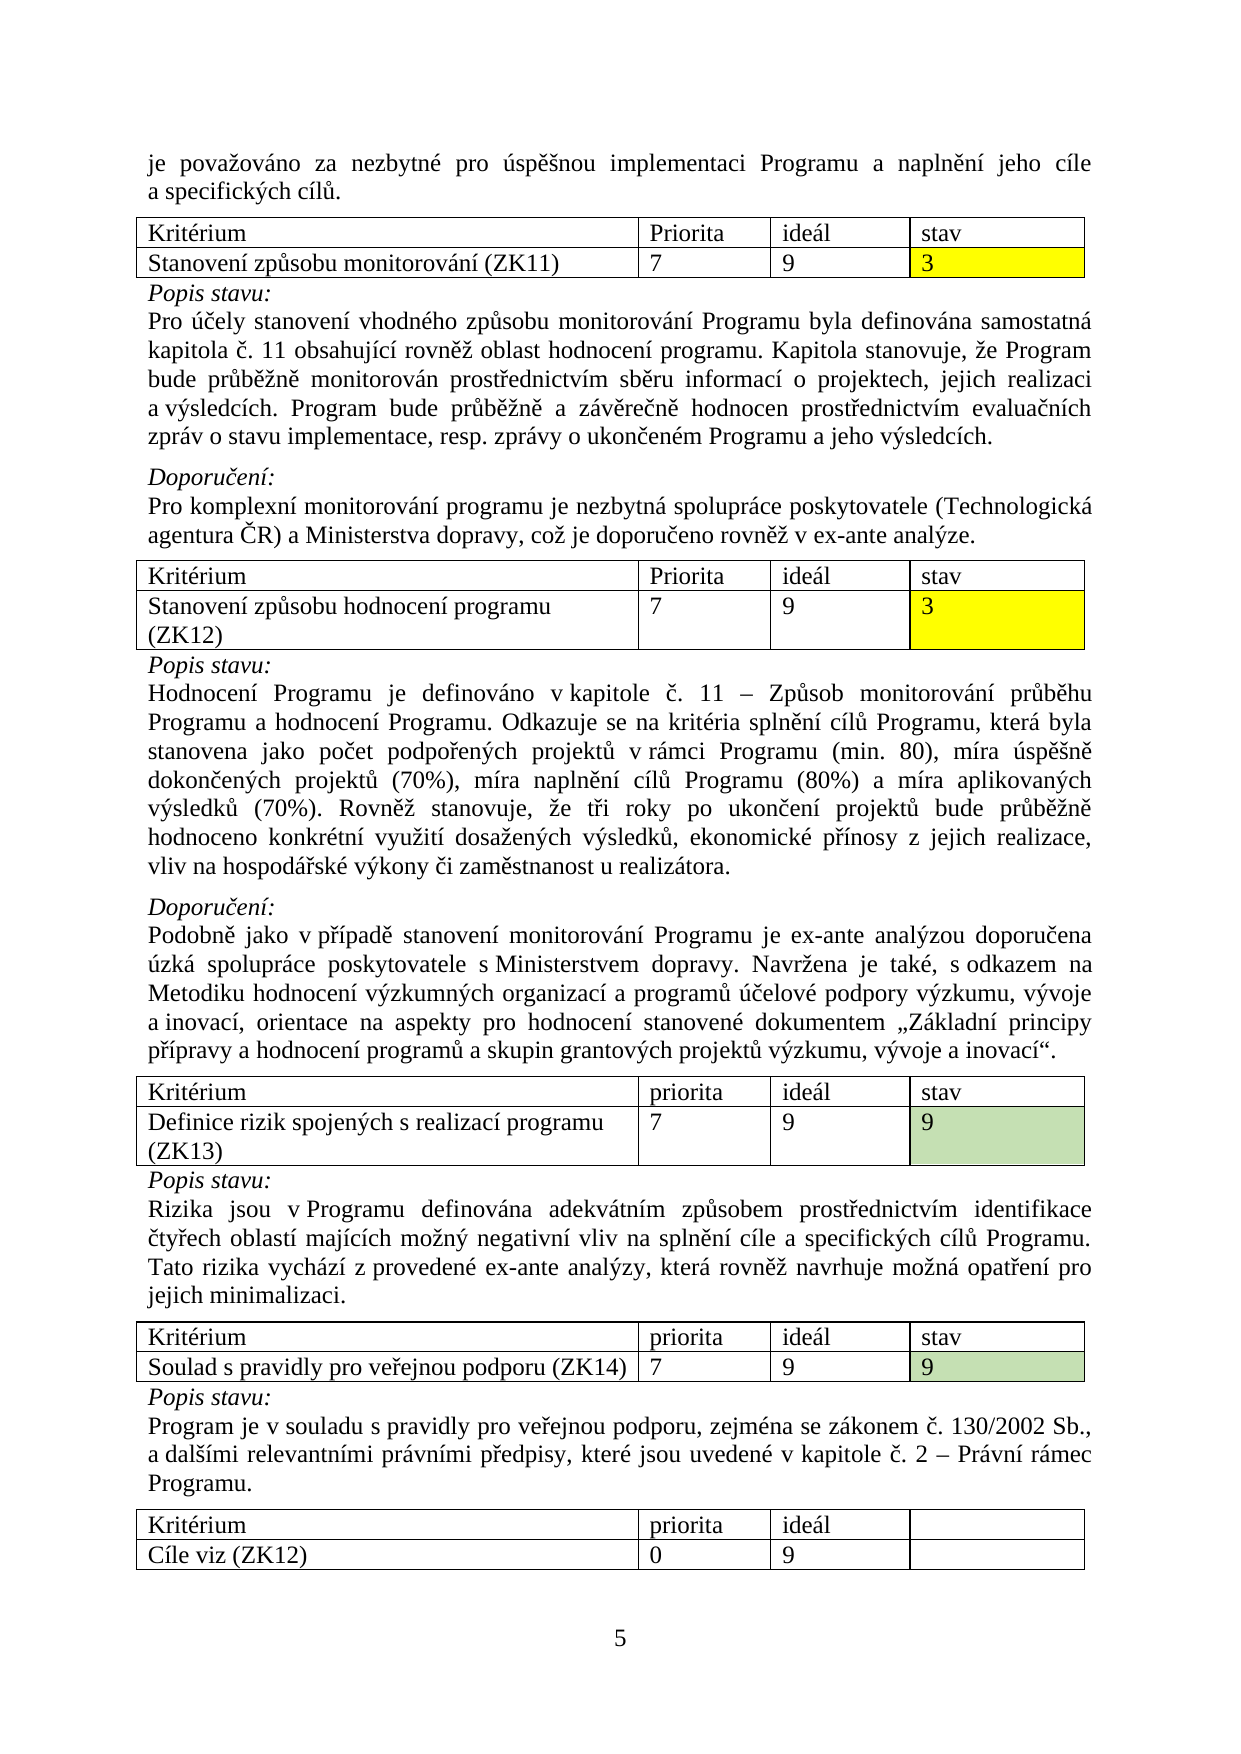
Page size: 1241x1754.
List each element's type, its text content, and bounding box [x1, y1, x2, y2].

text Rizika jsou v Programu definována adekvátním způsobem prostřednictvím identifikace čtyřech oblastí majících možný negativní vliv na splnění cíle a specifických cílů Programu. Tato rizika vychází z provedené ex-ante analýzy, která rovněž navrhuje možná opatření pro jejich minimalizaci. [148, 1194, 1093, 1309]
table_header Kritérium [137, 561, 638, 590]
table_header stav [911, 561, 1084, 590]
text Doporučení: [148, 892, 1093, 921]
table_header Kritérium [137, 218, 638, 247]
table_header priorita [639, 1510, 770, 1539]
table_header ideál [771, 1510, 909, 1539]
table_cell Soulad s pravidly pro veřejnou podporu (ZK14) [137, 1352, 638, 1381]
table_header ideál [771, 561, 909, 590]
table_cell 9 [911, 1107, 1084, 1164]
table_cell [911, 1540, 1084, 1568]
table_header ideál [771, 1077, 909, 1106]
table_cell 3 [911, 591, 1084, 649]
table_cell 7 [639, 248, 770, 277]
table_cell 7 [639, 1352, 770, 1381]
table_cell Definice rizik spojených s realizací programu (ZK13) [137, 1107, 638, 1164]
table_cell 9 [911, 1352, 1084, 1381]
text Pro komplexní monitorování programu je nezbytná spolupráce poskytovatele (Technologická agentura ČR) a Ministerstva dopravy, což je doporučeno rovněž v ex-ante analýze. [148, 491, 1093, 548]
table_header priorita [639, 1077, 770, 1106]
table_header ideál [771, 218, 909, 247]
text Pro účely stanovení vhodného způsobu monitorování Programu byla definována samostatná kapitola č. 11 obsahující rovněž oblast hodnocení programu. Kapitola stanovuje, že Program bude průběžně monitorován prostřednictvím sběru informací o projektech, jejich realizaci a výsledcích. Program bude průběžně a závěrečně hodnocen prostřednictvím evaluačních zpráv o stavu implementace, resp. zprávy o ukončeném Programu a jeho výsledcích. [148, 306, 1093, 450]
table_header stav [911, 218, 1084, 247]
table_header ideál [771, 1323, 909, 1351]
table_header [911, 1510, 1084, 1539]
table_header Kritérium [137, 1323, 638, 1351]
text Popis stavu: [148, 650, 1093, 678]
text Popis stavu: [148, 1166, 1093, 1194]
table_cell 0 [639, 1540, 770, 1568]
table_header Priorita [639, 561, 770, 590]
table_cell 9 [771, 248, 909, 277]
table_cell 7 [639, 1107, 770, 1164]
table_cell 7 [639, 591, 770, 649]
text Hodnocení Programu je definováno v kapitole č. 11 – Způsob monitorování průběhu Programu a hodnocení Programu. Odkazuje se na kritéria splnění cílů Programu, která byla stanovena jako počet podpořených projektů v rámci Programu (min. 80), míra úspěšně dokončených projektů (70%), míra naplnění cílů Programu (80%) a míra aplikovaných výsledků (70%). Rovněž stanovuje, že tři roky po ukončení projektů bude průběžně hodnoceno konkrétní využití dosažených výsledků, ekonomické přínosy z jejich realizace, vliv na hospodářské výkony či zaměstnanost u realizátora. [148, 678, 1093, 880]
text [148, 148, 1093, 205]
table_header Priorita [639, 218, 770, 247]
table_cell 9 [771, 1107, 909, 1164]
table_header stav [911, 1077, 1084, 1106]
table_header stav [911, 1323, 1084, 1351]
text Podobně jako v případě stanovení monitorování Programu je ex-ante analýzou doporučena úzká spolupráce poskytovatele s Ministerstvem dopravy. Navržena je také, s odkazem na Metodiku hodnocení výzkumných organizací a programů účelové podpory výzkumu, vývoje a inovací, orientace na aspekty pro hodnocení stanovené dokumentem „Základní principy přípravy a hodnocení programů a skupin grantových projektů výzkumu, vývoje a inovací“. [148, 921, 1093, 1064]
table_header Kritérium [137, 1077, 638, 1106]
table_cell Stanovení způsobu monitorování (ZK11) [137, 248, 638, 277]
table_cell 9 [771, 591, 909, 649]
text Popis stavu: [148, 1382, 1093, 1411]
table_cell 9 [771, 1352, 909, 1381]
table_cell Cíle viz (ZK12) [137, 1540, 638, 1568]
table_cell Stanovení způsobu hodnocení programu (ZK12) [137, 591, 638, 649]
table_header Kritérium [137, 1510, 638, 1539]
text Popis stavu: [148, 278, 1093, 306]
table_cell 9 [771, 1540, 909, 1568]
text Doporučení: [148, 462, 1093, 491]
text Program je v souladu s pravidly pro veřejnou podporu, zejména se zákonem č. 130/2002 Sb., a dalšími relevantními právními předpisy, které jsou uvedené v kapitole č. 2 – Právní rámec Programu. [148, 1411, 1093, 1497]
table_cell 3 [911, 248, 1084, 277]
table_header priorita [639, 1323, 770, 1351]
